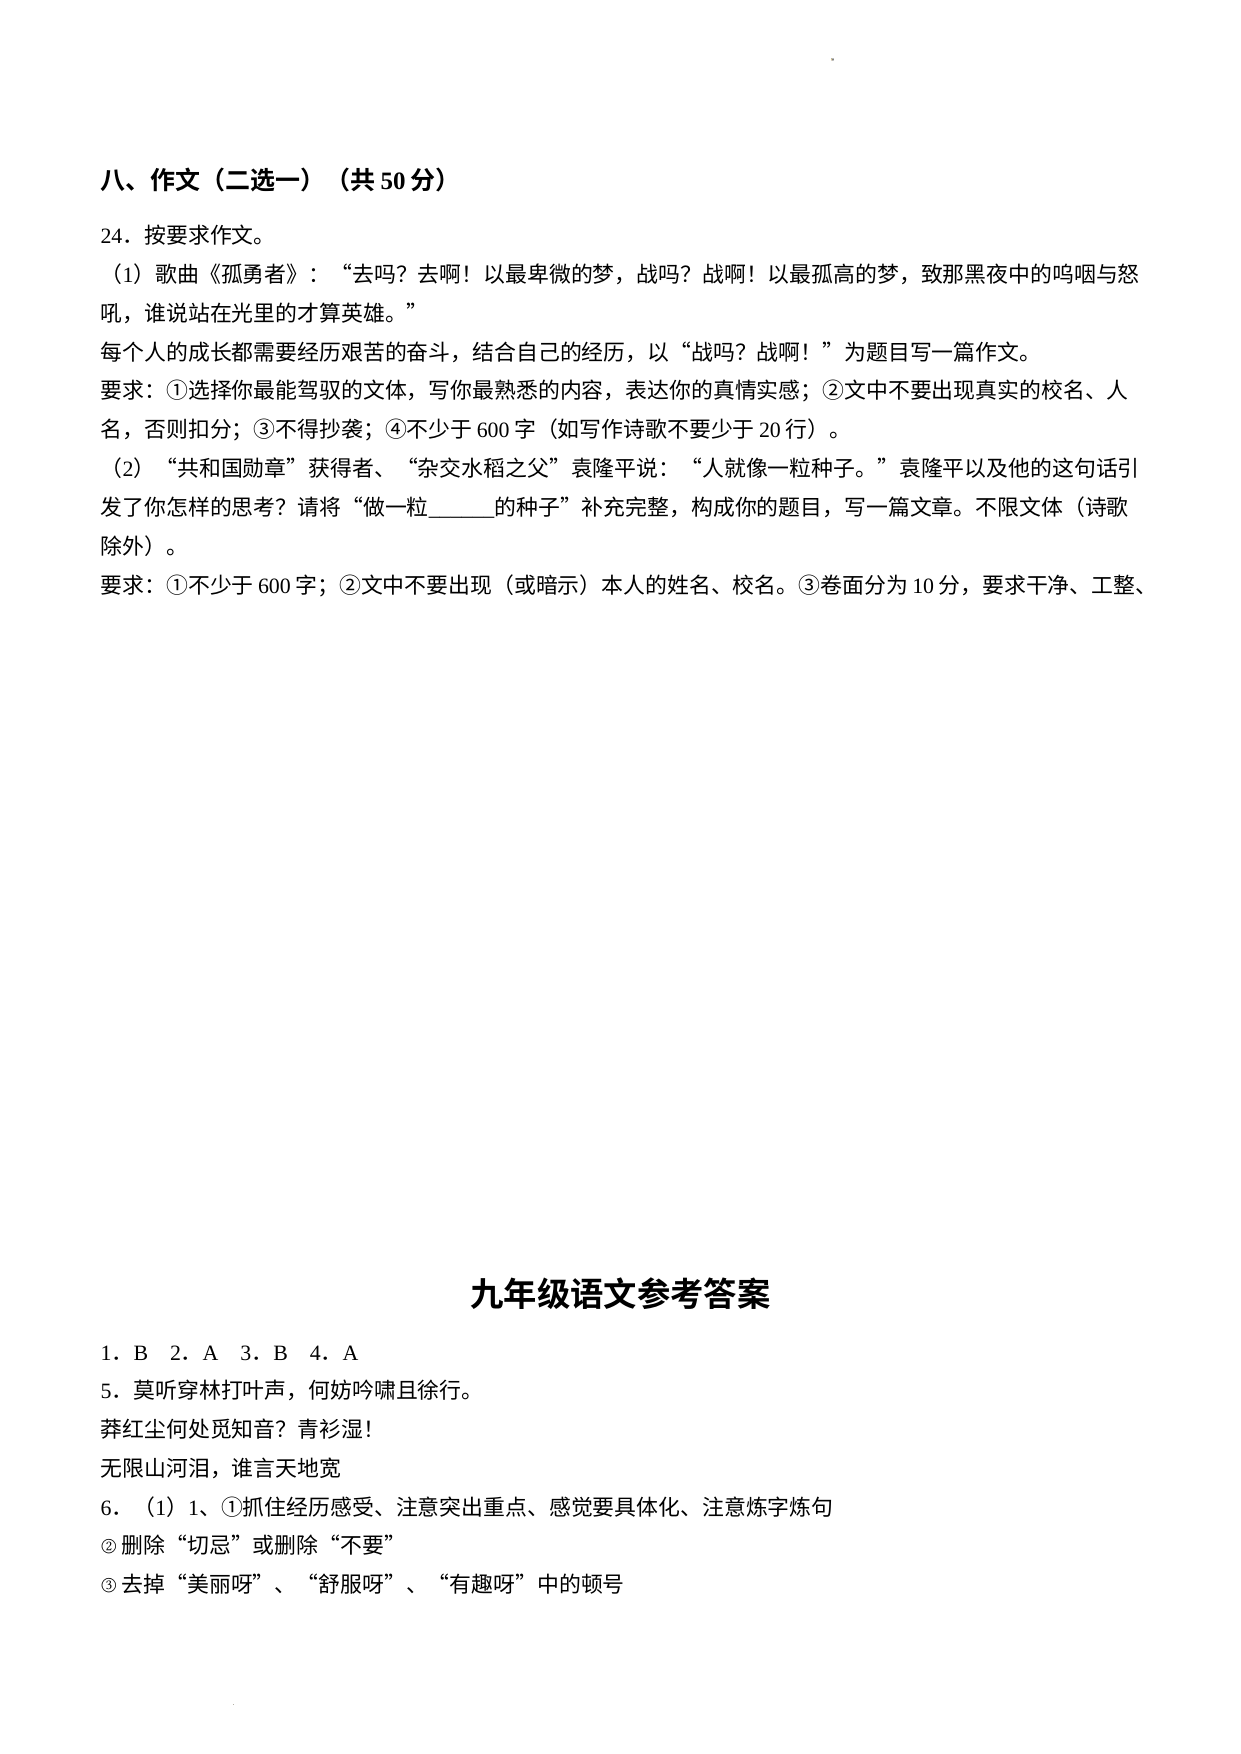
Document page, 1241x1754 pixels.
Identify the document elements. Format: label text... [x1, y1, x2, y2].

text 1．B 2．A 3．B 4．A [100, 1334, 1140, 1367]
text （2）“共和国勋章”获得者、“杂交水稻之父”袁隆平说：“人就像一粒种子。”袁隆平以及他的这句话引发了你怎样的思考？请将“做一粒______的种子”补充完整，构成你的题目，写一篇文章。不限文体（诗歌除外）。 [100, 451, 1140, 561]
text 无限山河泪，谁言天地宽 [100, 1451, 1140, 1483]
text ③去掉“美丽呀”、“舒服呀”、“有趣呀”中的顿号 [100, 1567, 1140, 1599]
text ②删除“切忌”或删除“不要” [100, 1528, 1140, 1561]
text 5．莫听穿林打叶声，何妨吟啸且徐行。 [100, 1373, 1140, 1406]
text 6．（1）1、①抓住经历感受、注意突出重点、感觉要具体化、注意炼字炼句 [100, 1489, 1140, 1522]
text 莽红尘何处觅知音？青衫湿！ [100, 1412, 1140, 1444]
text 要求：①选择你最能驾驭的文体，写你最熟悉的内容，表达你的真情实感；②文中不要出现真实的校名、人名，否则扣分；③不得抄袭；④不少于600字（如写作诗歌不要少于20行）。 [100, 373, 1140, 444]
text 八、作文（二选一）（共50分） [100, 146, 1140, 211]
text 24．按要求作文。 [100, 218, 1140, 250]
text 九年级语文参考答案 [100, 1260, 1140, 1325]
text （1）歌曲《孤勇者》：“去吗？去啊！以最卑微的梦，战吗？战啊！以最孤高的梦，致那黑夜中的呜咽与怒吼，谁说站在光里的才算英雄。” [100, 257, 1140, 328]
text 要求：①不少于600字；②文中不要出现（或暗示）本人的姓名、校名。③卷面分为10分，要求干净、工整、 [100, 567, 1140, 600]
text 每个人的成长都需要经历艰苦的奋斗，结合自己的经历，以“战吗？战啊！”为题目写一篇作文。 [100, 334, 1140, 367]
